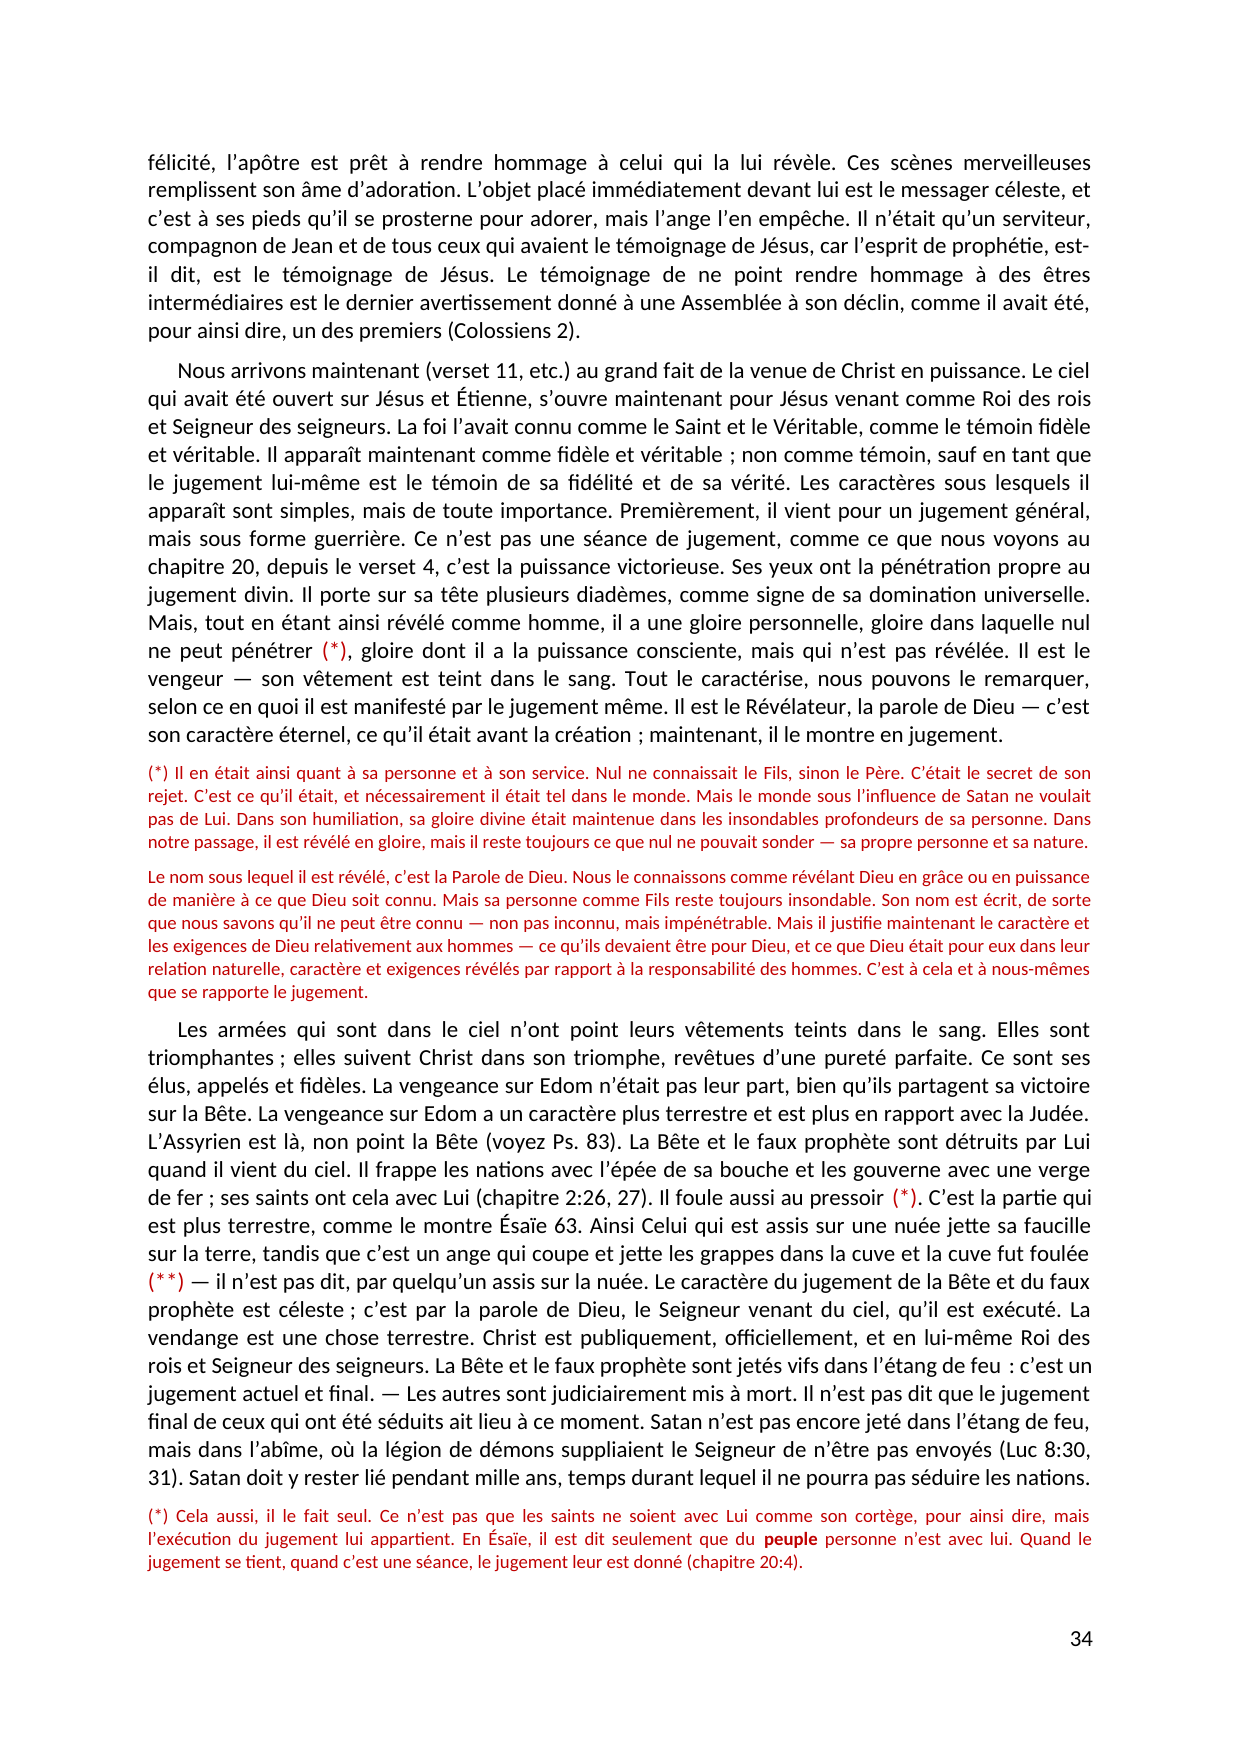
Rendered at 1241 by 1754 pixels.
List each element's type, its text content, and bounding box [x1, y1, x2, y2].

text Le nom sous lequel il est révélé, c’est la Parole de Dieu. Nous le connaissons comme révélant Dieu en grâce ou en puissance de manière à ce que Dieu soit connu. Mais sa personne comme Fils reste toujours insondable. Son nom est écrit, de sorte que nous savons qu’il ne peut être connu — non pas inconnu, mais impénétrable. Mais il justifie maintenant le caractère et les exigences de Dieu relativement aux hommes — ce qu’ils devaient être pour Dieu, et ce que Dieu était pour eux dans leur relation naturelle, caractère et exigences révélés par rapport à la responsabilité des hommes. C’est à cela et à nous-mêmes que se rapporte le jugement. [148, 865, 1093, 1003]
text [148, 148, 1093, 344]
text Les armées qui sont dans le ciel n’ont point leurs vêtements teints dans le sang. Elles sont triomphantes ; elles suivent Christ dans son triomphe, revêtues d’une pureté parfaite. Ce sont ses élus, appelés et fidèles. La vengeance sur Edom n’était pas leur part, bien qu’ils partagent sa victoire sur la Bête. La vengeance sur Edom a un caractère plus terrestre et est plus en rapport avec la Judée. L’Assyrien est là, non point la Bête (voyez Ps. 83). La Bête et le faux prophète sont détruits par Lui quand il vient du ciel. Il frappe les nations avec l’épée de sa bouche et les gouverne avec une verge de fer ; ses saints ont cela avec Lui (chapitre 2:26, 27). Il foule aussi au pressoir (*). C’est la partie qui est plus terrestre, comme le montre Ésaïe 63. Ainsi Celui qui est assis sur une nuée jette sa faucille sur la terre, tandis que c’est un ange qui coupe et jette les grappes dans la cuve et la cuve fut foulée (**) — il n’est pas dit, par quelqu’un assis sur la nuée. Le caractère du jugement de la Bête et du faux prophète est céleste ; c’est par la parole de Dieu, le Seigneur venant du ciel, qu’il est exécuté. La vendange est une chose terrestre. Christ est publiquement, officiellement, et en lui-même Roi des rois et Seigneur des seigneurs. La Bête et le faux prophète sont jetés vifs dans l’étang de feu : c’est un jugement actuel et final. — Les autres sont judiciairement mis à mort. Il n’est pas dit que le jugement final de ceux qui ont été séduits ait lieu à ce moment. Satan n’est pas encore jeté dans l’étang de feu, mais dans l’abîme, où la légion de démons suppliaient le Seigneur de n’être pas envoyés (Luc 8:30, 31). Satan doit y rester lié pendant mille ans, temps durant lequel il ne pourra pas séduire les nations. [148, 1015, 1093, 1492]
text Nous arrivons maintenant (verset 11, etc.) au grand fait de la venue de Christ en puissance. Le ciel qui avait été ouvert sur Jésus et Étienne, s’ouvre maintenant pour Jésus venant comme Roi des rois et Seigneur des seigneurs. La foi l’avait connu comme le Saint et le Véritable, comme le témoin fidèle et véritable. Il apparaît maintenant comme fidèle et véritable ; non comme témoin, sauf en tant que le jugement lui-même est le témoin de sa fidélité et de sa vérité. Les caractères sous lesquels il apparaît sont simples, mais de toute importance. Premièrement, il vient pour un jugement général, mais sous forme guerrière. Ce n’est pas une séance de jugement, comme ce que nous voyons au chapitre 20, depuis le verset 4, c’est la puissance victorieuse. Ses yeux ont la pénétration propre au jugement divin. Il porte sur sa tête plusieurs diadèmes, comme signe de sa domination universelle. Mais, tout en étant ainsi révélé comme homme, il a une gloire personnelle, gloire dans laquelle nul ne peut pénétrer (*), gloire dont il a la puissance consciente, mais qui n’est pas révélée. Il est le vengeur — son vêtement est teint dans le sang. Tout le caractérise, nous pouvons le remarquer, selon ce en quoi il est manifesté par le jugement même. Il est le Révélateur, la parole de Dieu — c’est son caractère éternel, ce qu’il était avant la création ; maintenant, il le montre en jugement. [148, 356, 1093, 748]
text (*) Cela aussi, il le fait seul. Ce n’est pas que les saints ne soient avec Lui comme son cortège, pour ainsi dire, mais l’exécution du jugement lui appartient. En Ésaïe, il est dit seulement que du peuple personne n’est avec lui. Quand le jugement se tient, quand c’est une séance, le jugement leur est donné (chapitre 20:4). [148, 1504, 1093, 1573]
text (*) Il en était ainsi quant à sa personne et à son service. Nul ne connaissait le Fils, sinon le Père. C’était le secret de son rejet. C’est ce qu’il était, et nécessairement il était tel dans le monde. Mais le monde sous l’influence de Satan ne voulait pas de Lui. Dans son humiliation, sa gloire divine était maintenue dans les insondables profondeurs de sa personne. Dans notre passage, il est révélé en gloire, mais il reste toujours ce que nul ne pouvait sonder — sa propre personne et sa nature. [148, 761, 1093, 853]
